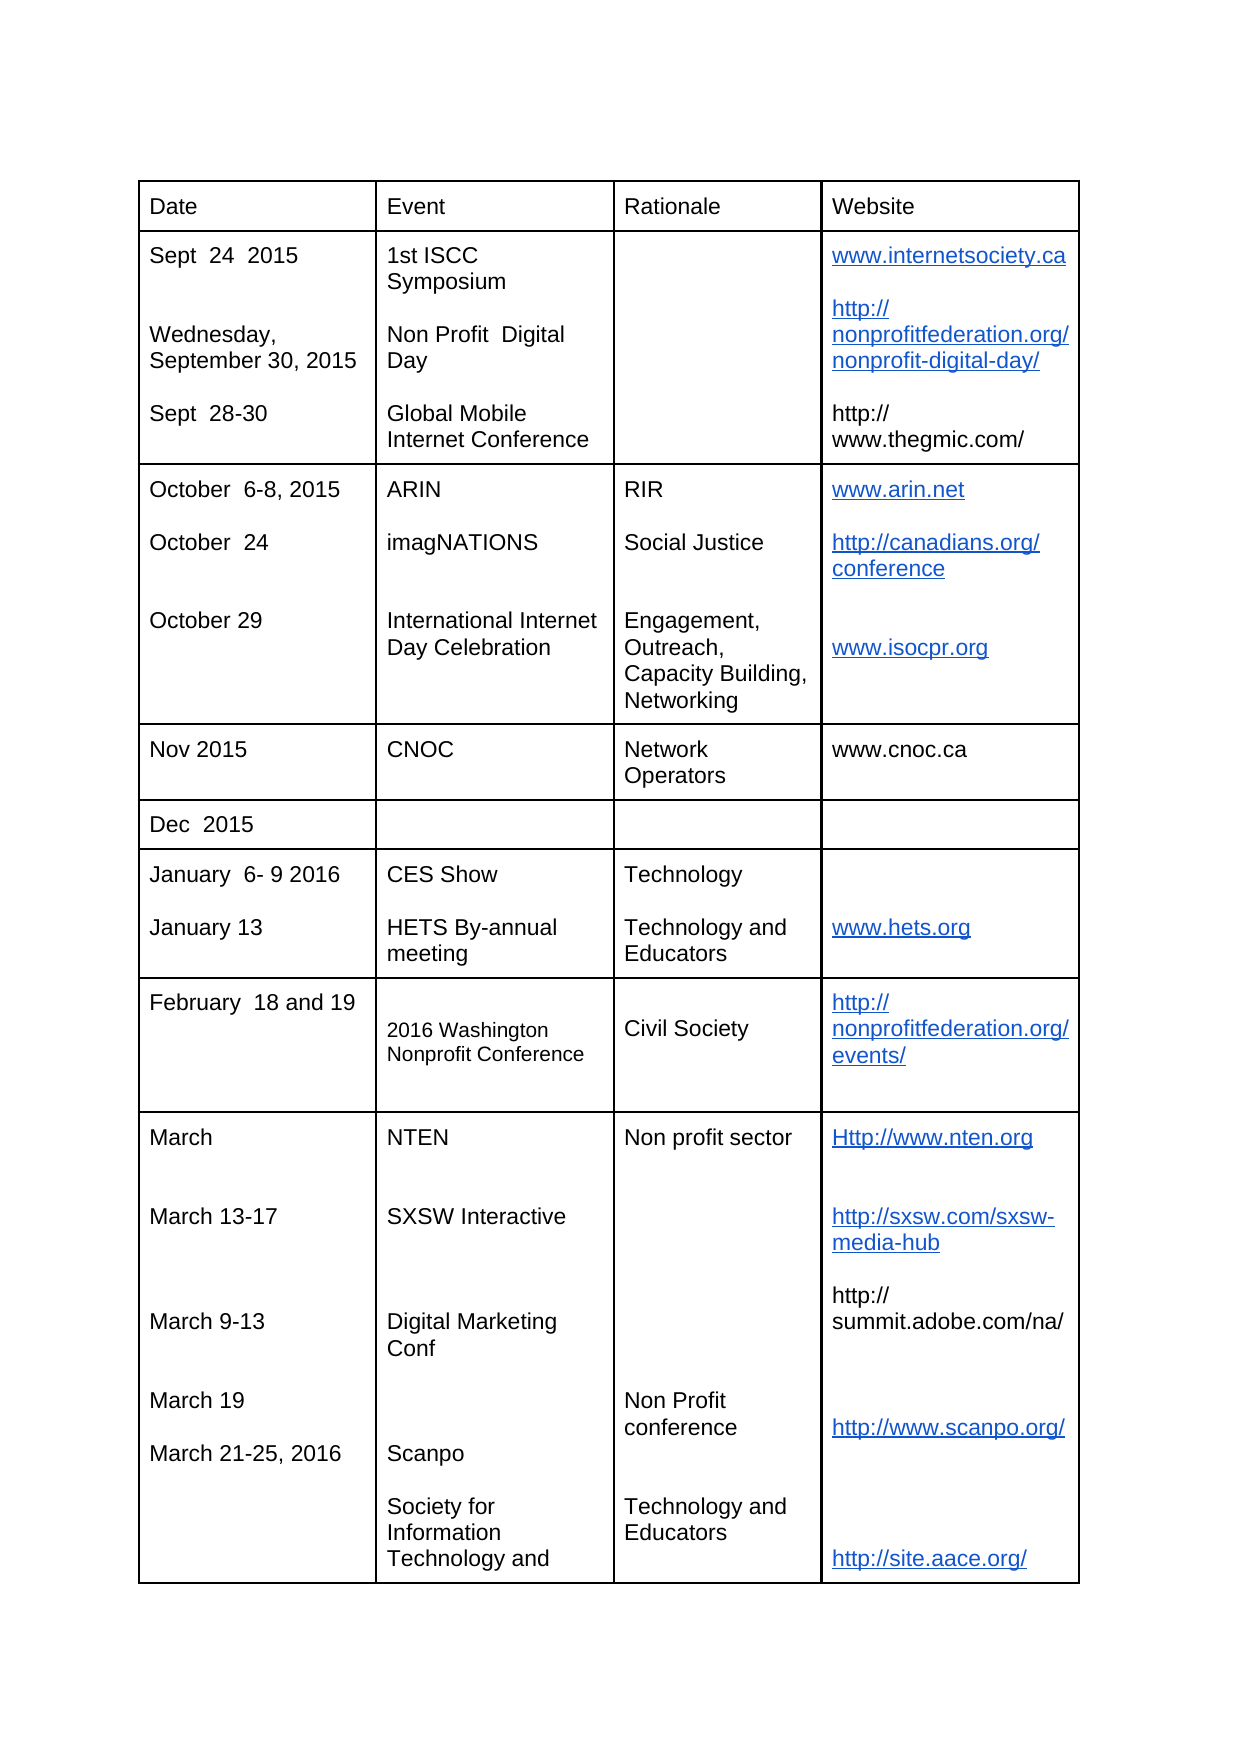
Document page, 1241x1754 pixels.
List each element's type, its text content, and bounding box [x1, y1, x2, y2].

table_cell [615, 801, 820, 848]
table_cell http://nonprofitfederation.org/events/ [823, 979, 1078, 1111]
table_header Rationale [615, 182, 820, 229]
table_header Event [377, 182, 613, 229]
table_header Website [823, 182, 1078, 229]
table_cell [615, 232, 820, 463]
table_cell October 6-8, 2015 October 24 October 29 [140, 465, 375, 723]
table_cell Civil Society [615, 979, 820, 1111]
table_cell February 18 and 19 [140, 979, 375, 1111]
table_cell Network Operators [615, 725, 820, 799]
table_cell www.cnoc.ca [823, 725, 1078, 799]
table_cell [823, 801, 1078, 848]
table_cell www.hets.org [823, 850, 1078, 977]
table_cell Technology Technology and Educators [615, 850, 820, 977]
table_cell Sept 24 2015 Wednesday, September 30, 2015 Sept 28-30 [140, 232, 375, 463]
table_cell [377, 801, 613, 848]
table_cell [377, 1113, 613, 1582]
table_cell CES Show HETS By-annual meeting [377, 850, 613, 977]
table_cell www.arin.net http://canadians.org/conference www.isocpr.org [823, 465, 1078, 723]
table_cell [140, 1113, 375, 1582]
table_cell Dec 2015 [140, 801, 375, 848]
table_cell January 6- 9 2016 January 13 [140, 850, 375, 977]
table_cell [615, 1113, 820, 1582]
table_cell www.internetsociety.ca http://nonprofitfederation.org/nonprofit-digital-day/ http://www.thegmic.com/ [823, 232, 1078, 463]
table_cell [823, 1113, 1078, 1582]
table_cell Nov 2015 [140, 725, 375, 799]
table_cell 2016 Washington Nonprofit Conference [377, 979, 613, 1111]
table_cell 1st ISCC Symposium Non Profit Digital Day Global Mobile Internet Conference [377, 232, 613, 463]
table_cell RIR Social Justice Engagement, Outreach, Capacity Building, Networking [615, 465, 820, 723]
table_cell CNOC [377, 725, 613, 799]
table_header Date [140, 182, 375, 229]
table_cell ARIN imagNATIONS International Internet Day Celebration [377, 465, 613, 723]
